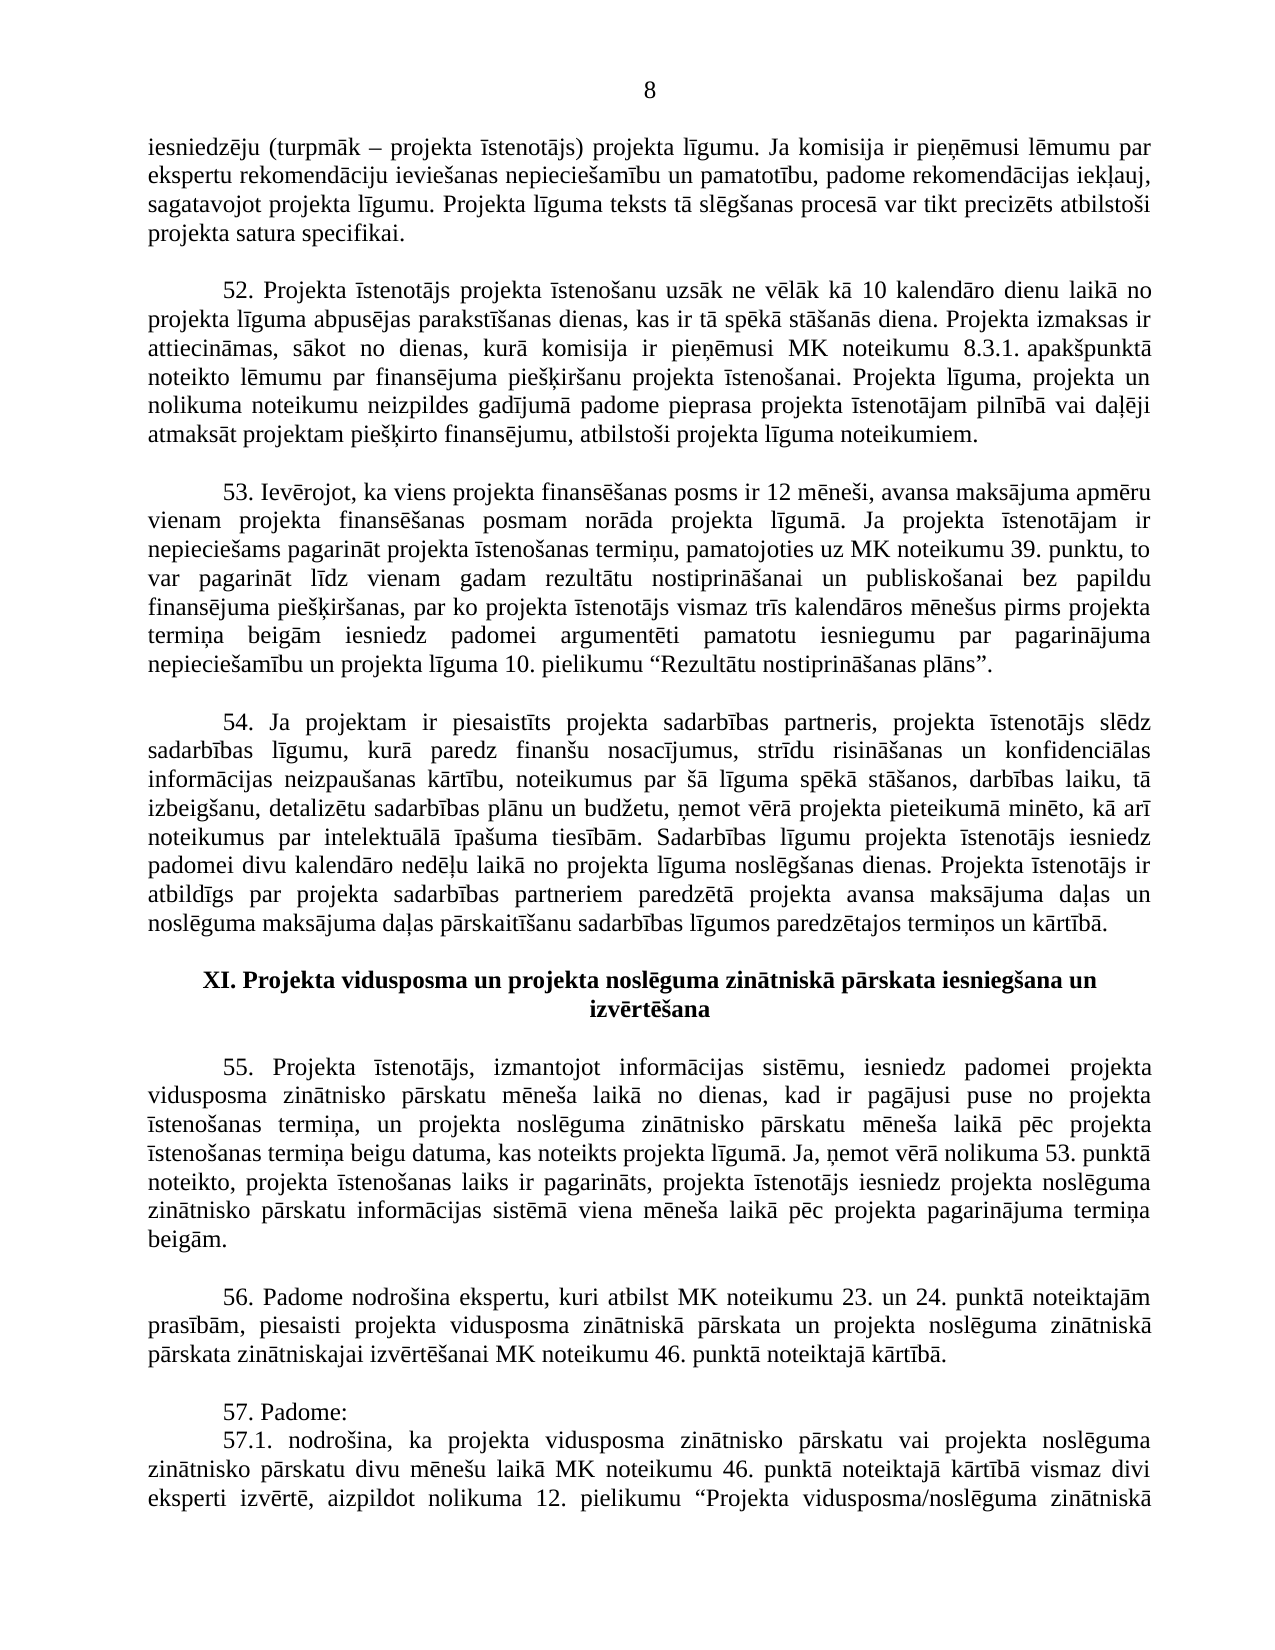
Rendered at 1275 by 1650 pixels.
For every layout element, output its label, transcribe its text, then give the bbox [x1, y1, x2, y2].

text 53. Ievērojot, ka viens projekta finansēšanas posms ir 12 mēneši, avansa maksājuma apmēru vienam projekta finansēšanas posmam norāda projekta līgumā. Ja projekta īstenotājam ir nepieciešams pagarināt projekta īstenošanas termiņu, pamatojoties uz MK noteikumu 39. punktu, to var pagarināt līdz vienam gadam rezultātu nostiprināšanai un publiskošanai bez papildu finansējuma piešķiršanas, par ko projekta īstenotājs vismaz trīs kalendāros mēnešus pirms projekta termiņa beigām iesniedz padomei argumentēti pamatotu iesniegumu par pagarinājuma nepieciešamību un projekta līguma 10. pielikumu “Rezultātu nostiprināšanas plāns”. [148, 477, 1152, 678]
text 55. Projekta īstenotājs, izmantojot informācijas sistēmu, iesniedz padomei projekta noslēguma zinātnisko pārskatu mēneša laikā pēc projekta īstenošanas termiņa beigu datuma, kas noteikts projekta līgumā. Ja, ņemot vērā nolikuma 53. punktā noteikto, projekta īstenošanas laiks ir pagarināts, projekta īstenotājs iesniedz projekta noslēguma zinātnisko pārskatu informācijas sistēmā viena mēneša laikā pēc projekta pagarinājuma termiņa beigām. [148, 1052, 1152, 1253]
text 54. Ja projektam ir piesaistīts projekta sadarbības partneris, projekta īstenotājs slēdz sadarbības līgumu, kurā paredz finanšu nosacījumus, strīdu risināšanas un konfidenciālas informācijas neizpaušanas kārtību, noteikumus par šā līguma spēkā stāšanos, darbības laiku, tā izbeigšanu, detalizētu sadarbības plānu un budžetu, ņemot vērā projekta pieteikumā minēto, kā arī noteikumus par intelektuālā īpašuma tiesībām. Sadarbības līgumu projekta īstenotājs iesniedz padomei divu kalendāro nedēļu laikā no projekta līguma noslēgšanas dienas. Projekta īstenotājs ir atbildīgs par projekta sadarbības partneriem paredzētā projekta avansa maksājuma daļas un noslēguma maksājuma daļas pārskaitīšanu sadarbības līgumos paredzētajos termiņos un kārtībā. [148, 707, 1152, 937]
text 57. Padome: [148, 1397, 1152, 1426]
text 56. Padome nodrošina ekspertu, kuri atbilst MK noteikumu 23. un 24. punktā noteiktajām prasībām, piesaisti projekta un projekta noslēguma zinātniskā pārskata zinātniskajai izvērtēšanai MK noteikumu 46. punktā noteiktajā kārtībā. [148, 1282, 1152, 1368]
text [148, 1426, 1152, 1512]
text 52. Projekta īstenotājs projekta īstenošanu uzsāk ne vēlāk kā laikā no projekta līguma abpusējas parakstīšanas dienas, kas ir tā spēkā stāšanās diena. Projekta izmaksas ir attiecināmas, sākot no dienas, kurā komisija ir pieņēmusi MK noteikumu 8.3.1. apakšpunktā noteikto lēmumu par finansējuma piešķiršanu projekta īstenošanai. Projekta līguma, projekta un nolikuma noteikumu neizpildes gadījumā padome pieprasa projekta īstenotājam pilnībā vai daļēji atmaksāt projektam piešķirto finansējumu, atbilstoši projekta līguma noteikumiem. [148, 276, 1152, 448]
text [148, 132, 1152, 247]
text XI. Projekta vidusposma un projekta noslēguma zinātniskā pārskata iesniegšana un izvērtēšana [148, 966, 1152, 1023]
